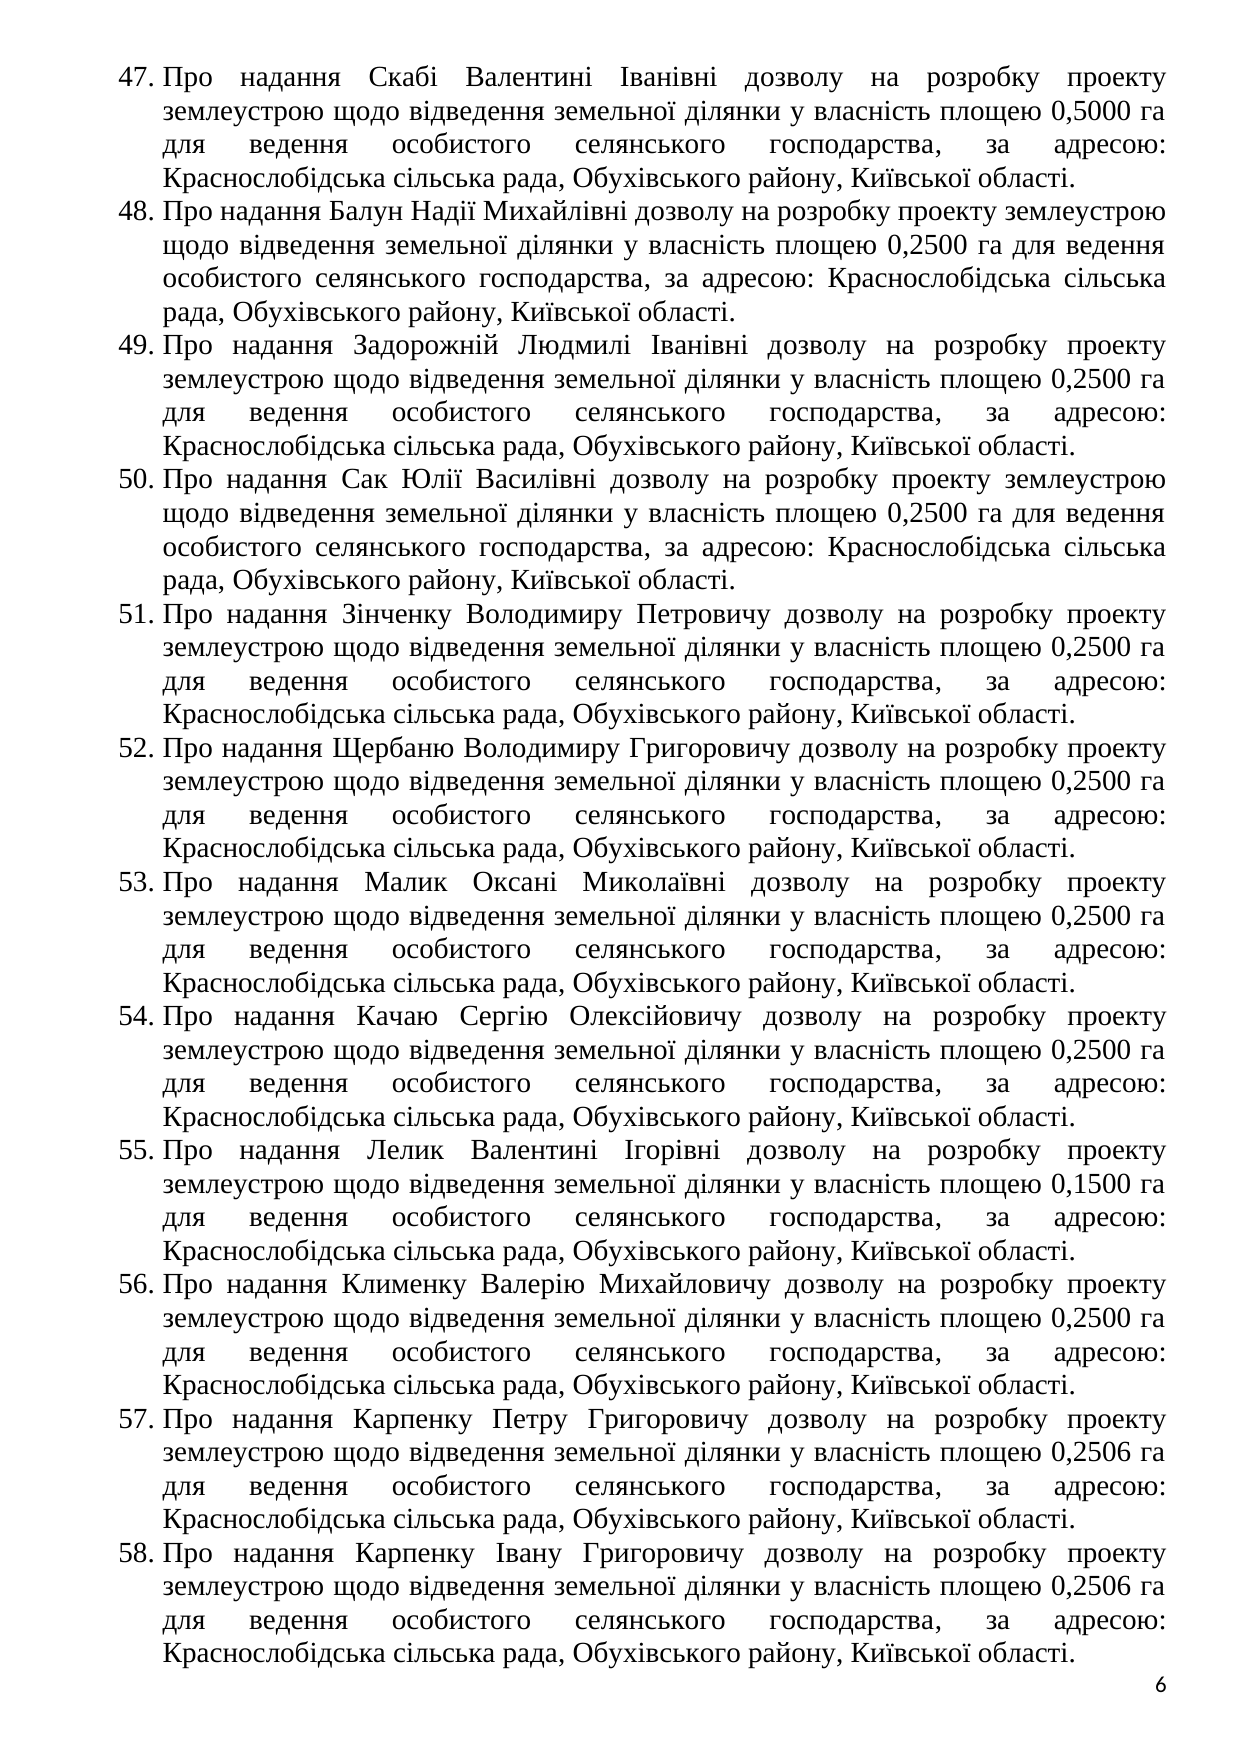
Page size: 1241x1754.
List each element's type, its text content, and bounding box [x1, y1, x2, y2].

list Про надання Клименку Валерію Михайловичу дозволу на розробку проекту землеустрою щодо відведення земельної ділянки у власність площею 0,2500 га для ведення особистого селянського господарства, за адресою: Краснослобідська сільська рада, Обухівського району, Київської області. [118, 1267, 1167, 1401]
list Про надання Малик Оксані Миколаївні дозволу на розробку проекту землеустрою щодо відведення земельної ділянки у власність площею 0,2500 га для ведення особистого селянського господарства, за адресою: Краснослобідська сільська рада, Обухівського району, Київської області. [118, 864, 1167, 998]
list Про надання Лелик Валентині Ігорівні дозволу на розробку проекту землеустрою щодо відведення земельної ділянки у власність площею 0,1500 га для ведення особистого селянського господарства, за адресою: Краснослобідська сільська рада, Обухівського району, Київської області. [118, 1132, 1167, 1267]
list Про надання Качаю Сергію Олексійовичу дозволу на розробку проекту землеустрою щодо відведення земельної ділянки у власність площею 0,2500 га для ведення особистого селянського господарства, за адресою: Краснослобідська сільська рада, Обухівського району, Київської області. [118, 998, 1167, 1132]
list Про надання Зінченку Володимиру Петровичу дозволу на розробку проекту землеустрою щодо відведення земельної ділянки у власність площею 0,2500 га для ведення особистого селянського господарства, за адресою: Краснослобідська сільська рада, Обухівського району, Київської області. [118, 596, 1167, 730]
list Про надання Задорожній Людмилі Іванівні дозволу на розробку проекту землеустрою щодо відведення земельної ділянки у власність площею 0,2500 га для ведення особистого селянського господарства, за адресою: Краснослобідська сільська рада, Обухівського району, Київської області. [118, 327, 1167, 462]
list Про надання Скабі Валентині Іванівні дозволу на розробку проекту землеустрою щодо відведення земельної ділянки у власність площею 0,5000 га для ведення особистого селянського господарства, за адресою: Краснослобідська сільська рада, Обухівського району, Київської області. [118, 59, 1167, 193]
list Про надання Карпенку Петру Григоровичу дозволу на розробку проекту землеустрою щодо відведення земельної ділянки у власність площею 0,2506 га для ведення особистого селянського господарства, за адресою: Краснослобідська сільська рада, Обухівського району, Київської області. [118, 1401, 1167, 1535]
list Про надання Сак Юлії Василівні дозволу на розробку проекту землеустрою щодо відведення земельної ділянки у власність площею 0,2500 га для ведення особистого селянського господарства, за адресою: Краснослобідська сільська рада, Обухівського району, Київської області. [118, 462, 1167, 596]
list Про надання Щербаню Володимиру Григоровичу дозволу на розробку проекту землеустрою щодо відведення земельної ділянки у власність площею 0,2500 га для ведення особистого селянського господарства, за адресою: Краснослобідська сільська рада, Обухівського району, Київської області. [118, 730, 1167, 864]
list Про надання Балун Надії Михайлівні дозволу на розробку проекту землеустрою щодо відведення земельної ділянки у власність площею 0,2500 га для ведення особистого селянського господарства, за адресою: Краснослобідська сільська рада, Обухівського району, Київської області. [118, 193, 1167, 327]
list Про надання Карпенку Івану Григоровичу дозволу на розробку проекту землеустрою щодо відведення земельної ділянки у власність площею 0,2506 га для ведення особистого селянського господарства, за адресою: Краснослобідська сільська рада, Обухівського району, Київської області. [118, 1535, 1167, 1669]
